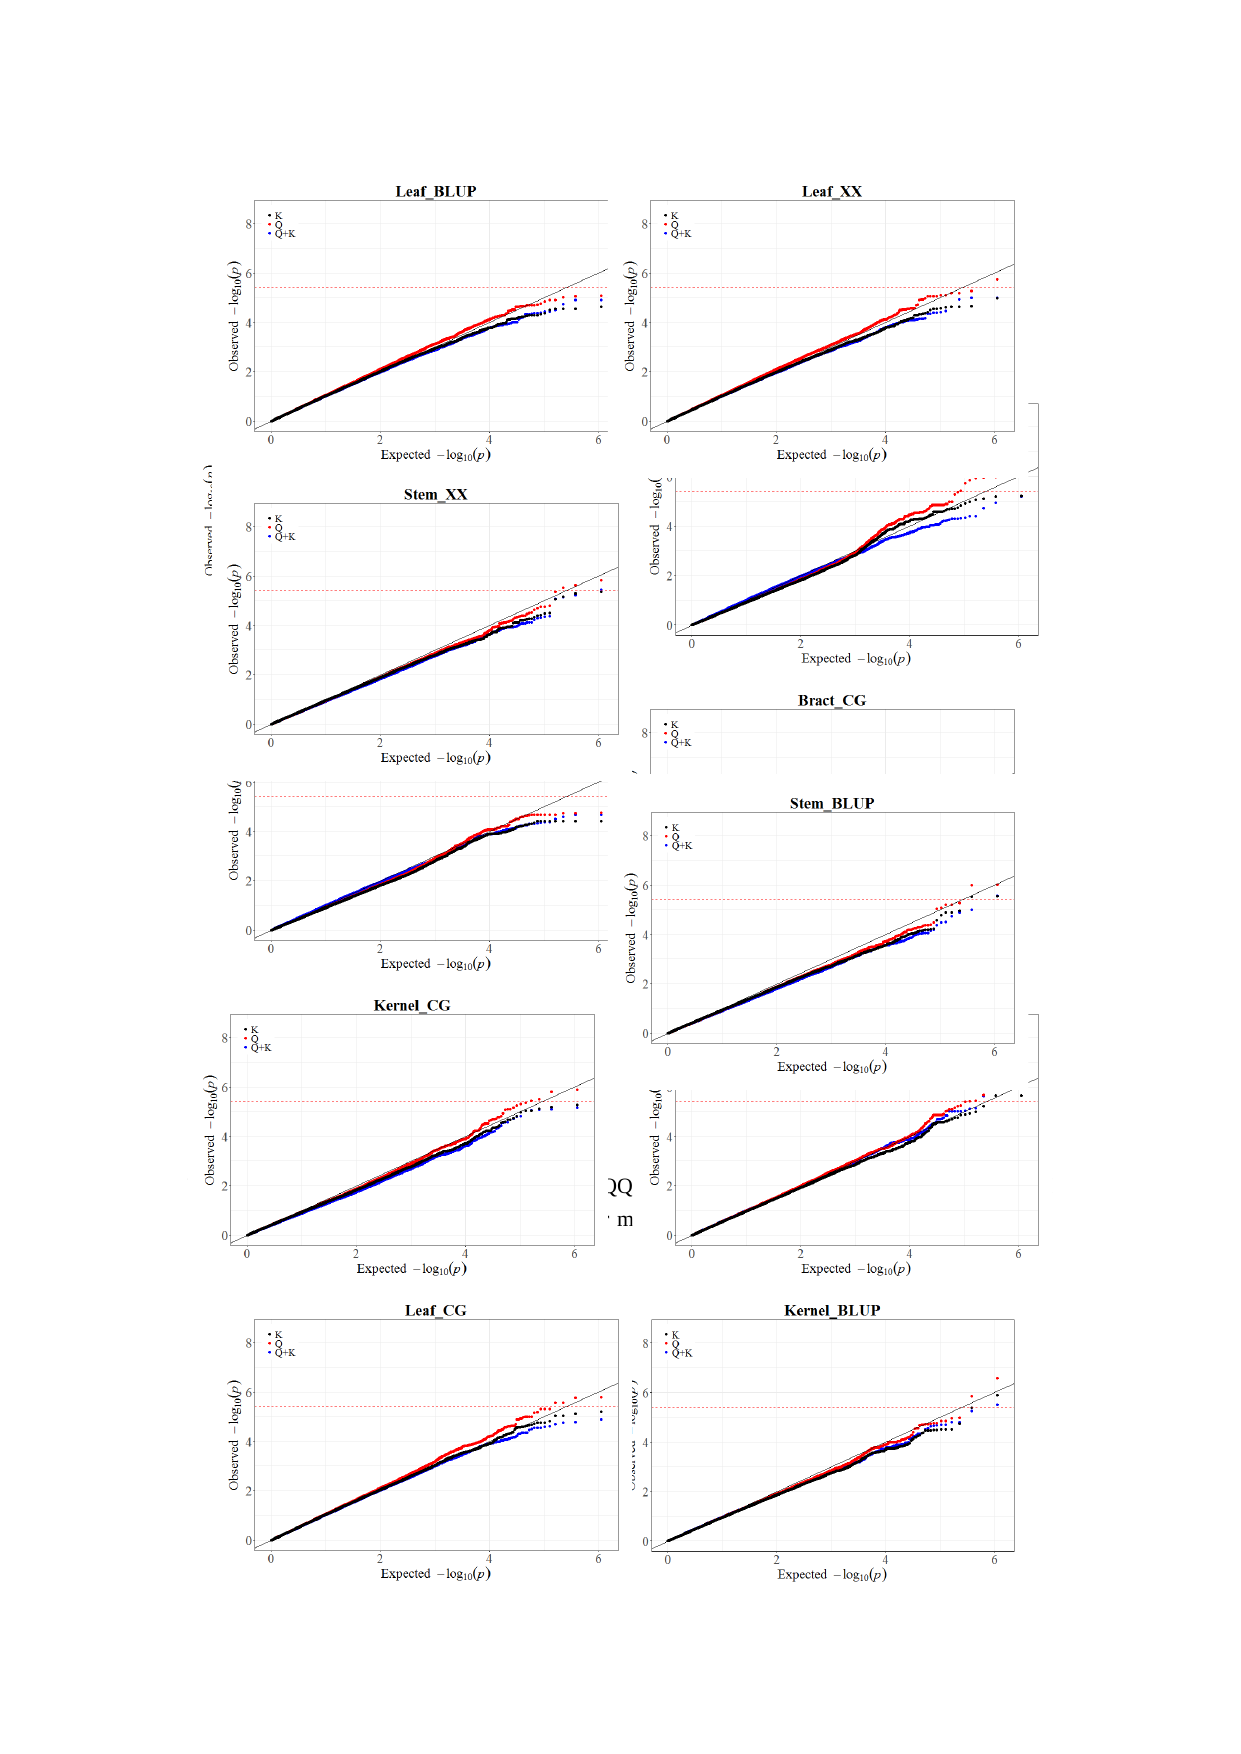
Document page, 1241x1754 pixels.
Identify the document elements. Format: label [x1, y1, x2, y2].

picture [187, 162, 1053, 1598]
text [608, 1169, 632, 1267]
